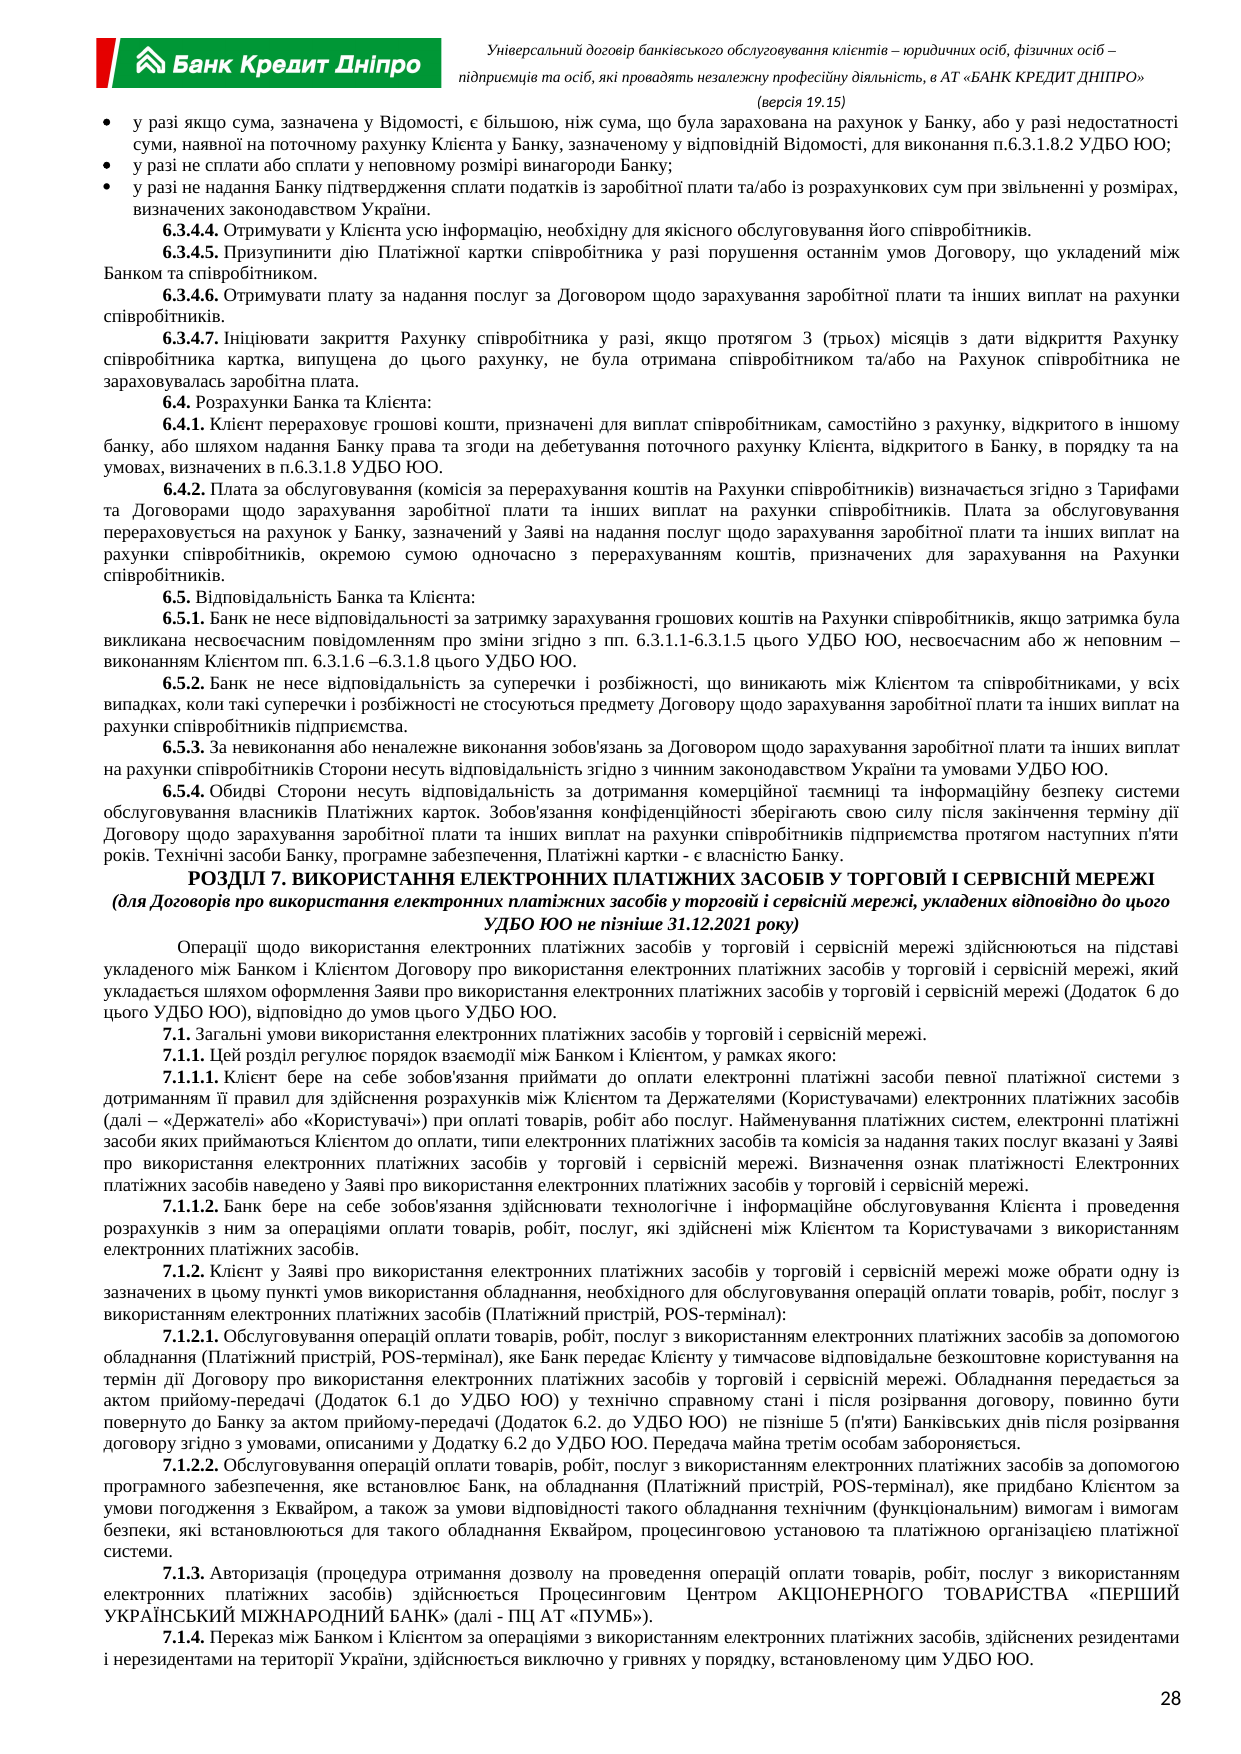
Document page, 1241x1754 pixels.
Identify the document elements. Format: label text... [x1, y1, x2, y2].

list Операції щодо використання електронних платіжних засобів у торговій і сервісній мережі здійснюються на підставі укладеного між Банком і Клієнтом Договору про використання електронних платіжних засобів у торговій і сервісній мережі, який укладається шляхом оформлення Заяви про використання електронних платіжних засобів у торговій і сервісній мережі (Додаток 6 до цього УДБО ЮО), відповідно до умов цього УДБО ЮО. [103, 936, 1181, 1023]
list Банк не несе відповідальності за затримку зарахування грошових коштів на Рахунки співробітників, якщо затримка була викликана несвоєчасним повідомленням про зміни згідно з пп. 6.3.1.1-6.3.1.5 цього УДБО ЮО, несвоєчасним або ж неповним –виконанням Клієнтом пп. 6.3.1.6 –6.3.1.8 цього УДБО ЮО. [103, 607, 1181, 672]
list у разі не сплати або сплати у неповному розмірі винагороди Банку; [103, 154, 1181, 176]
list Відповідальність Банка та Клієнта: [103, 586, 1181, 607]
list Клієнт у Заяві про використання електронних платіжних засобів у торговій і сервісній мережі може обрати одну із зазначених в цьому пункті умов використання обладнання, необхідного для обслуговування операцій оплати товарів, робіт, послуг з використанням електронних платіжних засобів (Платіжний пристрій, POS-термінал): [103, 1260, 1181, 1324]
list Обидві Сторони несуть відповідальність за дотримання комерційної таємниці та інформаційну безпеку системи обслуговування власників Платіжних карток. Зобов'язання конфіденційності зберігають свою силу після закінчення терміну дії Договору щодо зарахування заробітної плати та інших виплат на рахунки співробітників підприємства протягом наступних п'яти років. Технічні засоби Банку, програмне забезпечення, Платіжні картки - є власністю Банку. [103, 779, 1181, 866]
list Авторизація (процедура отримання дозволу на проведення операцій оплати товарів, робіт, послуг з використанням електронних платіжних засобів) здійснюється Процесинговим Центром АКЦІОНЕРНОГО ТОВАРИСТВА «ПЕРШИЙ УКРАЇНСЬКИЙ МІЖНАРОДНИЙ БАНК» (далі - ПЦ АТ «ПУМБ»). [103, 1562, 1181, 1626]
list Розрахунки Банка та Клієнта: [103, 391, 1181, 413]
list Плата за обслуговування (комісія за перерахування коштів на Рахунки співробітників) визначається згідно з Тарифами та Договорами щодо зарахування заробітної плати та інших виплат на рахунки співробітників. Плата за обслуговування перераховується на рахунок у Банку, зазначений у Заяві на надання послуг щодо зарахування заробітної плати та інших виплат на рахунки співробітників, окремою сумою одночасно з перерахуванням коштів, призначених для зарахування на Рахунки співробітників. [103, 478, 1181, 586]
list Переказ між Банком і Клієнтом за операціями з використанням електронних платіжних засобів, здійснених резидентами і нерезидентами на території України, здійснюється виключно у гривнях у порядку, встановленому цим УДБО ЮО. [103, 1626, 1181, 1669]
list Призупинити дію Платіжної картки співробітника у разі порушення останнім умов Договору, що укладений між Банком та співробітником. [103, 241, 1181, 284]
list Клієнт перераховує грошові кошти, призначені для виплат співробітникам, самостійно з рахунку, відкритого в іншому банку, або шляхом надання Банку права та згоди на дебетування поточного рахунку Клієнта, відкритого в Банку, в порядку та на умовах, визначених в п.6.3.1.8 УДБО ЮО. [103, 413, 1181, 478]
list Отримувати плату за надання послуг за Договором щодо зарахування заробітної плати та інших виплат на рахунки співробітників. [103, 284, 1181, 327]
list у разі якщо сума, зазначена у Відомості, є більшою, ніж сума, що була зарахована на рахунок у Банку, або у разі недостатності суми, наявної на поточному рахунку Клієнта у Банку, зазначеному у відповідній Відомості, для виконання п.6.3.1.8.2 УДБО ЮО; [103, 85, 1181, 154]
list у разі не надання Банку підтвердження сплати податків із заробітної плати та/або із розрахункових сум при звільненні у розмірах, визначених законодавством України. [103, 176, 1181, 219]
picture [96, 38, 442, 88]
list Обслуговування операцій оплати товарів, робіт, послуг з використанням електронних платіжних засобів за допомогою програмного забезпечення, яке встановлює Банк, на обладнання (Платіжний пристрій, POS-термінал), яке придбано Клієнтом за умови погодження з Еквайром, а також за умови відповідності такого обладнання технічним (функціональним) вимогам і вимогам безпеки, які встановлюються для такого обладнання Еквайром, процесинговою установою та платіжною організацією платіжної системи. [103, 1454, 1181, 1562]
list Банк бере на себе зобов'язання здійснювати технологічне і інформаційне обслуговування Клієнта і проведення розрахунків з ним за операціями оплати товарів, робіт, послуг, які здійснені між Клієнтом та Користувачами з використанням електронних платіжних засобів. [103, 1195, 1181, 1260]
text ВИКОРИСТАННЯ ЕЛЕКТРОННИХ ПЛАТІЖНИХ ЗАСОБІВ У ТОРГОВІЙ І СЕРВІСНІЙ МЕРЕЖІ [103, 866, 1181, 890]
list (для Договорів про використання електронних платіжних засобів у торговій і сервісній мережі, укладених відповідно до цього УДБО ЮО не пізніше 31.12.2021 року) [103, 890, 1181, 935]
list Обслуговування операцій оплати товарів, робіт, послуг з використанням електронних платіжних засобів за допомогою обладнання (Платіжний пристрій, POS-термінал), яке Банк передає Клієнту у тимчасове відповідальне безкоштовне користування на термін дії Договору про використання електронних платіжних засобів у торговій і сервісній мережі. Обладнання передається за актом прийому-передачі (Додаток 6.1 до УДБО ЮО) у технічно справному стані і після розірвання договору, повинно бути повернуто до Банку за актом прийому-передачі (Додаток 6.2. до УДБО ЮО) не пізніше 5 (п'яти) Банківських днів після розірвання договору згідно з умовами, описаними у Додатку 6.2 до УДБО ЮО. Передача майна третім особам забороняється. [103, 1324, 1181, 1454]
list Ініціювати закриття Рахунку співробітника у разі, якщо протягом 3 (трьох) місяців з дати відкриття Рахунку співробітника картка, випущена до цього рахунку, не була отримана співробітником та/або на Рахунок співробітника не зараховувалась заробітна плата. [103, 327, 1181, 391]
list Клієнт бере на себе зобов'язання приймати до оплати електронні платіжні засоби певної платіжної системи з дотриманням її правил для здійснення розрахунків між Клієнтом та Держателями (Користувачами) електронних платіжних засобів (далі – «Держателі» або «Користувачі») при оплаті товарів, робіт або послуг. Найменування платіжних систем, електронні платіжні засоби яких приймаються Клієнтом до оплати, типи електронних платіжних засобів та комісія за надання таких послуг вказані у Заяві про використання електронних платіжних засобів у торговій і сервісній мережі. Визначення ознак платіжності Електронних платіжних засобів наведено у Заяві про використання електронних платіжних засобів у торговій і сервісній мережі. [103, 1066, 1181, 1195]
list Загальні умови використання електронних платіжних засобів у торговій і сервісній мережі. [103, 1023, 1181, 1044]
list Банк не несе відповідальність за суперечки і розбіжності, що виникають між Клієнтом та співробітниками, у всіх випадках, коли такі суперечки і розбіжності не стосуються предмету Договору щодо зарахування заробітної плати та інших виплат на рахунки співробітників підприємства. [103, 672, 1181, 736]
list Цей розділ регулює порядок взаємодії між Банком і Клієнтом, у рамках якого: [103, 1044, 1181, 1066]
list Отримувати у Клієнта усю інформацію, необхідну для якісного обслуговування його співробітників. [103, 219, 1181, 241]
list За невиконання або неналежне виконання зобов'язань за Договором щодо зарахування заробітної плати та інших виплат на рахунки співробітників Сторони несуть відповідальність згідно з чинним законодавством України та умовами УДБО ЮО. [103, 736, 1181, 779]
